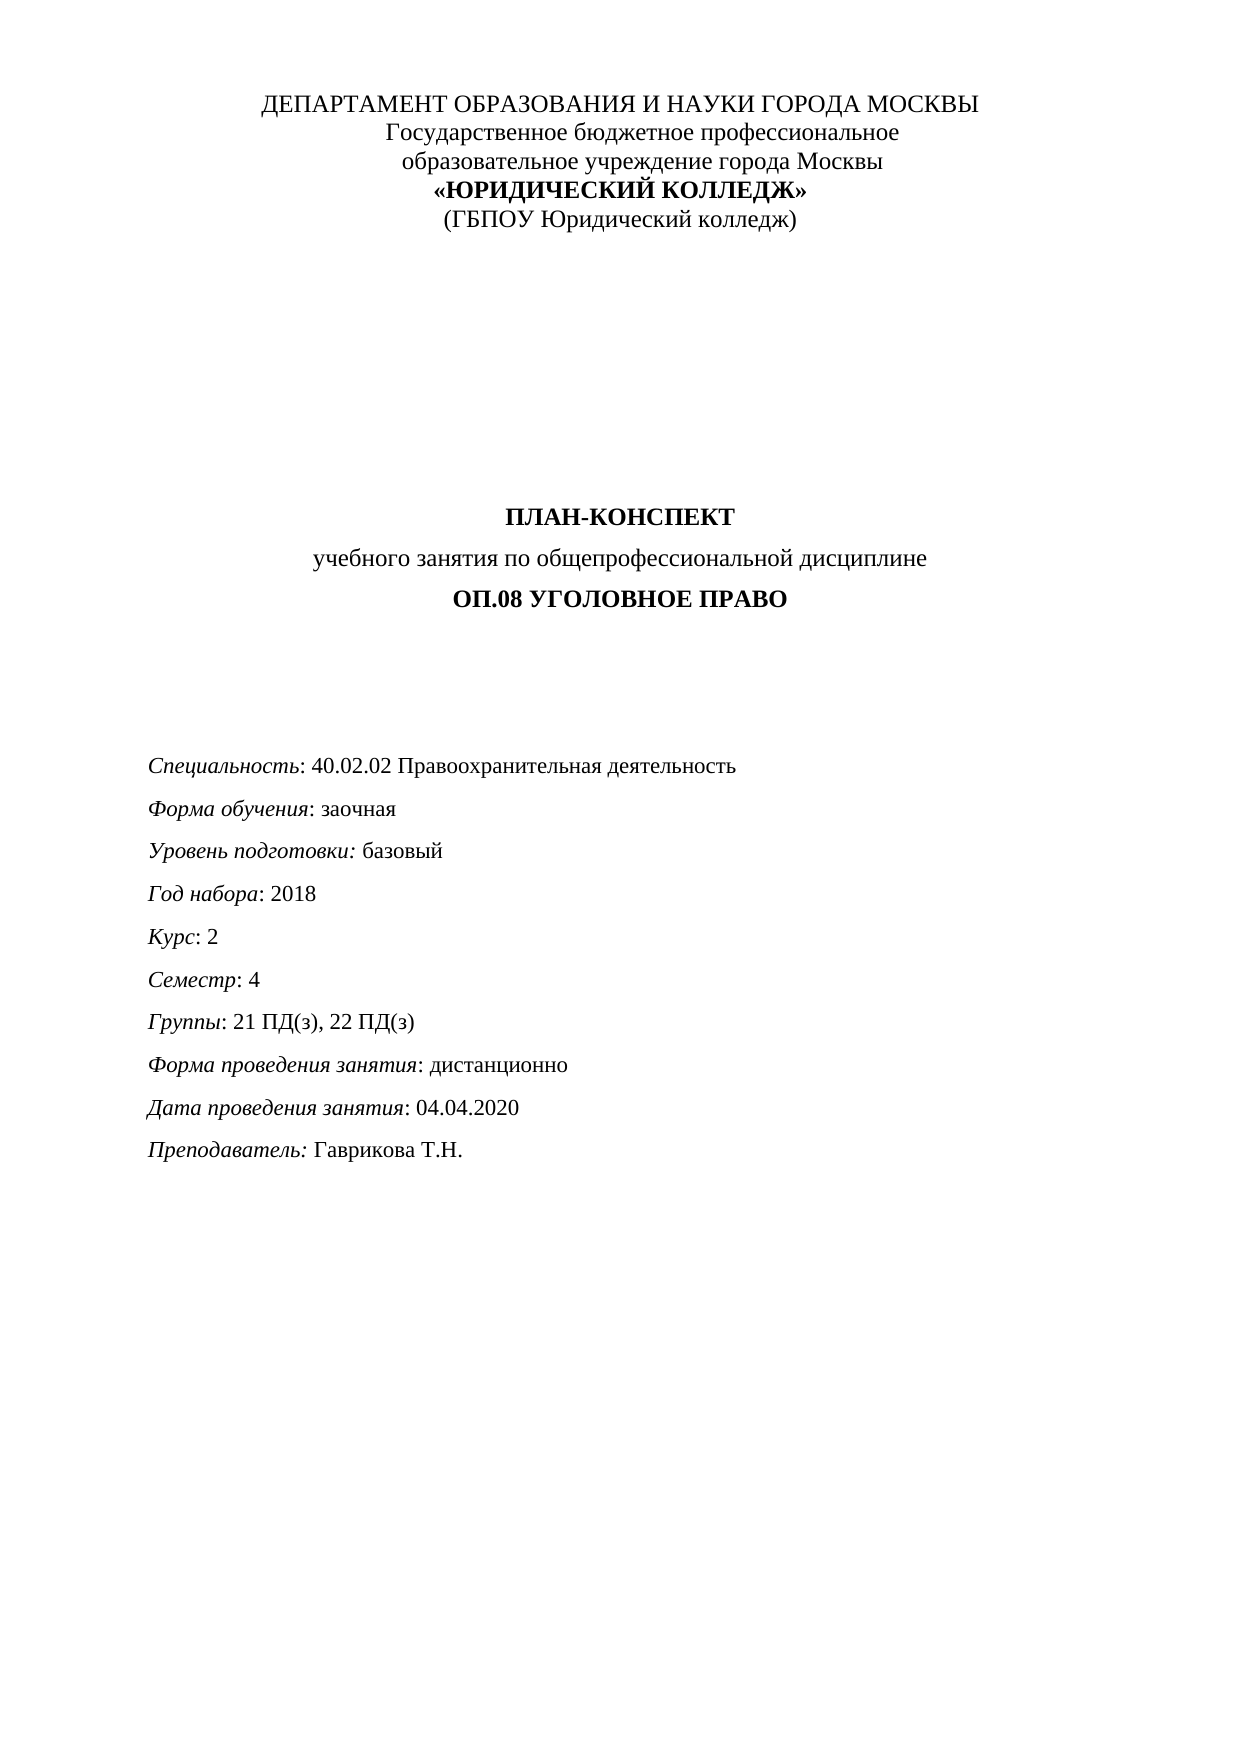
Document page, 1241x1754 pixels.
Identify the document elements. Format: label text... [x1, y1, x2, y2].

text ПЛАН-КОНСПЕКТ [89, 502, 1152, 530]
text Группы: 21 ПД(з), 22 ПД(з) [148, 1008, 1152, 1035]
text (ГБПОУ Юридический колледж) [89, 204, 1152, 232]
text учебного занятия по общепрофессиональной дисциплине [89, 543, 1152, 572]
text ДЕПАРТАМЕНТ ОБРАЗОВАНИЯ И НАУКИ ГОРОДА МОСКВЫ [89, 89, 1152, 117]
text образовательное учреждение города Москвы [89, 146, 1196, 175]
text Год набора: 2018 [148, 880, 1152, 907]
text Форма проведения занятия: дистанционно [148, 1051, 1152, 1077]
text Форма обучения: заочная [148, 795, 1152, 821]
text Преподаватель: Гаврикова Т.Н. [148, 1136, 1152, 1163]
text «ЮРИДИЧЕСКИЙ КОЛЛЕДЖ» [89, 175, 1152, 204]
text Дата проведения занятия: 04.04.2020 [148, 1094, 1152, 1120]
text Государственное бюджетное профессиональное [89, 117, 1196, 146]
text Семестр: 4 [148, 966, 1152, 992]
text Уровень подготовки: базовый [148, 837, 1152, 864]
text ОП.08 УГОЛОВНОЕ ПРАВО [89, 584, 1152, 613]
text Специальность: 40.02.02 Правоохранительная деятельность [148, 752, 1152, 778]
text Курс: 2 [148, 923, 1152, 949]
